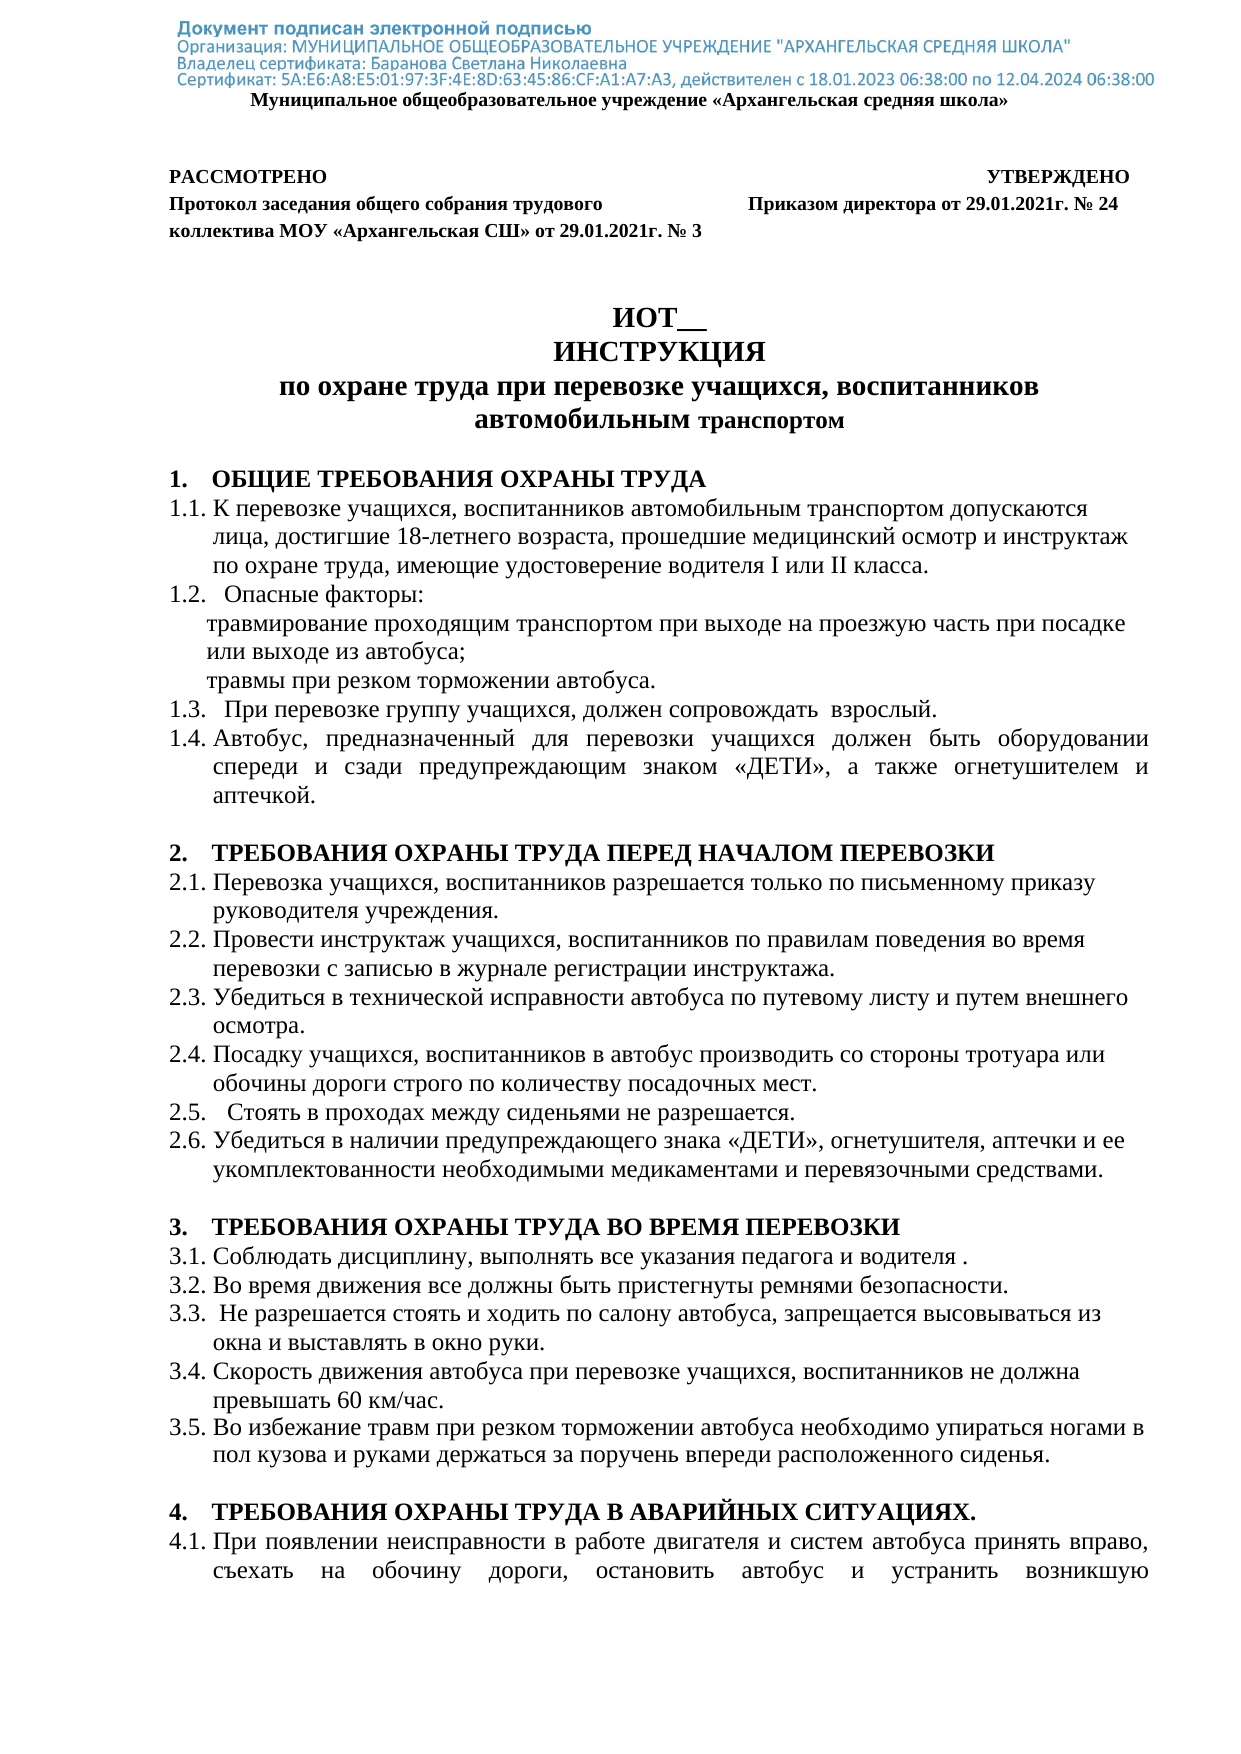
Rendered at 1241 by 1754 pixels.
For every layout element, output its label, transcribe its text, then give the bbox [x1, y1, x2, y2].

list Убедиться в технической исправности автобуса по путевому листу и путем внешнего осмотра. [169, 982, 1150, 1039]
list ОБЩИЕ ТРЕБОВАНИЯ ОХРАНЫ ТРУДА [211, 464, 1150, 493]
list Перевозка учащихся, воспитанников разрешается только по письменному приказу руководителя учреждения. [169, 867, 1150, 924]
text травмирование проходящим транспортом при выходе на проезжую часть при посадке или выходе из автобуса; [206, 608, 1150, 665]
list Не разрешается стоять и ходить по салону автобуса, запрещается высовываться из окна и выставлять в окно руки. [169, 1298, 1150, 1356]
list ТРЕБОВАНИЯ ОХРАНЫ ТРУДА В АВАРИЙНЫХ СИТУАЦИЯХ. [211, 1497, 1150, 1526]
list Во время движения все должны быть пристегнуты ремнями безопасности. [169, 1270, 1150, 1298]
list К перевозке учащихся, воспитанников автомобильным транспортом допускаются лица, достигшие 18-летнего возраста, прошедшие медицинский осмотр и инструктаж по охране труда, имеющие удостоверение водителя I или II класса. [169, 493, 1150, 579]
list ТРЕБОВАНИЯ ОХРАНЫ ТРУДА ПЕРЕД НАЧАЛОМ ПЕРЕВОЗКИ [211, 838, 1150, 867]
list ТРЕБОВАНИЯ ОХРАНЫ ТРУДА ВО ВРЕМЯ ПЕРЕВОЗКИ [211, 1212, 1150, 1241]
text травмы при резком торможении автобуса. [169, 665, 1150, 694]
picture [175, 17, 1156, 88]
list Соблюдать дисциплину, выполнять все указания педагога и водителя . [169, 1241, 1150, 1270]
text РАССМОТРЕНО УТВЕРЖДЕНО [169, 165, 1150, 188]
list При перевозке группу учащихся, должен сопровождать взрослый. [169, 694, 1150, 723]
text коллектива МОУ «Архангельская СШ» от 29.01.2021г. № 3 [169, 219, 1150, 242]
list Посадку учащихся, воспитанников в автобус производить со стороны тротуара или обочины дороги строго по количеству посадочных мест. [169, 1039, 1150, 1097]
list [169, 1526, 1150, 1583]
list Стоять в проходах между сиденьями не разрешается. [169, 1097, 1150, 1126]
text Муниципальное общеобразовательное учреждение «Архангельская средняя школа» [169, 88, 1150, 111]
list Опасные факторы: [169, 579, 1150, 608]
list Убедиться в наличии предупреждающего знака «ДЕТИ», огнетушителя, аптечки и ее укомплектованности необходимыми медикаментами и перевязочными средствами. [169, 1126, 1150, 1183]
text Протокол заседания общего собрания трудового Приказом директора от 29.01.2021г. № 24 [169, 192, 1150, 215]
list Скорость движения автобуса при перевозке учащихся, воспитанников не должна превышать 60 км/час. [169, 1356, 1150, 1413]
list Во избежание травм при резком торможении автобуса необходимо упираться ногами в пол кузова и руками держаться за поручень впереди расположенного сиденья. [169, 1413, 1150, 1468]
text ИОТ__ ИНСТРУКЦИЯ по охране труда при перевозке учащихся, воспитанников автомобильным транспортом [169, 301, 1150, 435]
list Автобус, предназначенный для перевозки учащихся должен быть оборудовании спереди и сзади предупреждающим знаком «ДЕТИ», а также огнетушителем и аптечкой. [169, 723, 1150, 809]
list Провести инструктаж учащихся, воспитанников по правилам поведения во время перевозки с записью в журнале регистрации инструктажа. [169, 924, 1150, 982]
